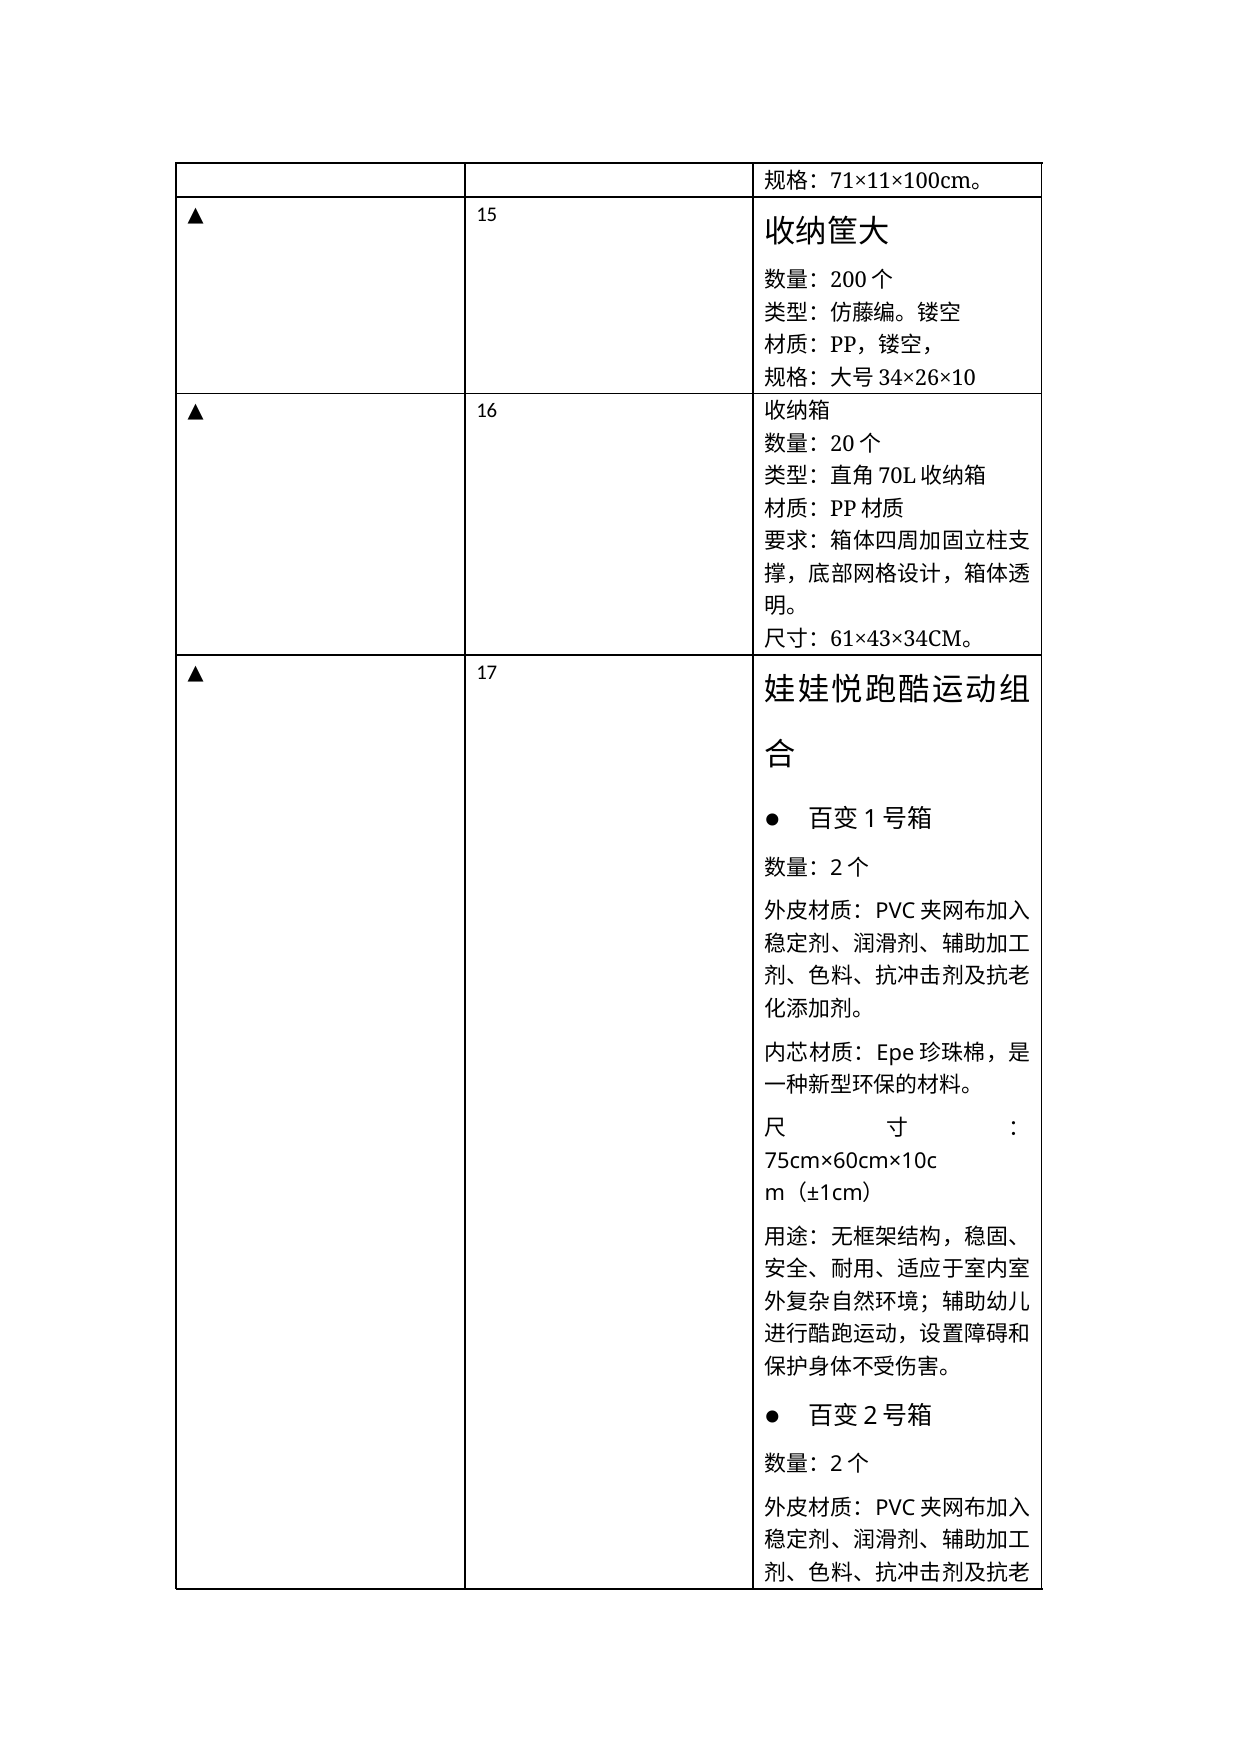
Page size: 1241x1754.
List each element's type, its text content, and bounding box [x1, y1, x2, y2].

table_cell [754, 164, 1041, 196]
table_cell ▲ [177, 198, 464, 393]
table_cell 17 [466, 656, 752, 1588]
table_cell ▲ [177, 656, 464, 1588]
table_cell 16 [466, 394, 752, 654]
table_cell 收纳箱 数量：20个 类型：直角70L收纳箱 材质：PP材质 要求：箱体四周加固立柱支撑，底部网格设计，箱体透明。 尺寸：61×43×34CM。 [754, 394, 1041, 654]
table_cell 收纳筐大 数量：200个 类型：仿藤编。镂空 材质：PP，镂空， 规格：大号34×26×10 [754, 198, 1041, 393]
table_cell 15 [466, 198, 752, 393]
table_cell ▲ [177, 164, 464, 196]
table_cell 14 [466, 164, 752, 196]
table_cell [754, 656, 1041, 1588]
table_cell ▲ [177, 394, 464, 654]
